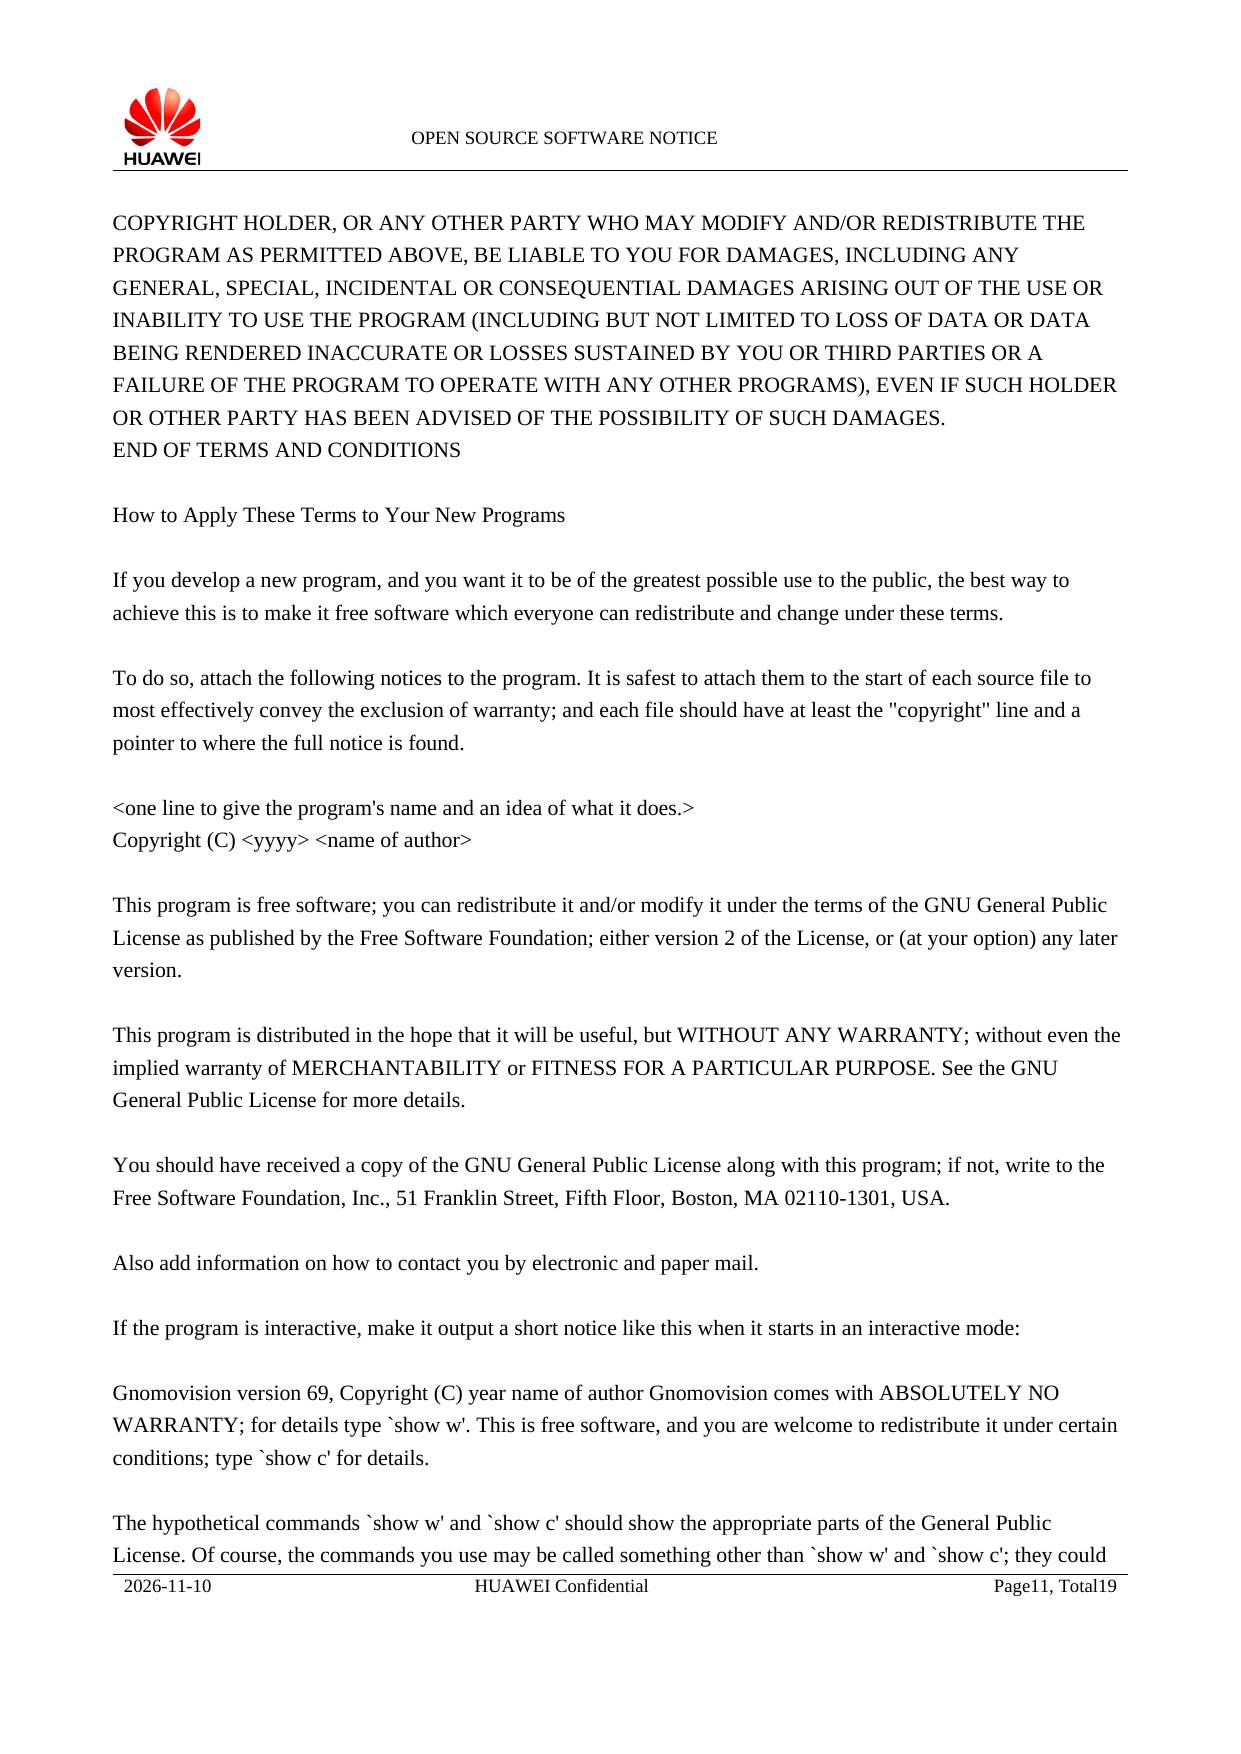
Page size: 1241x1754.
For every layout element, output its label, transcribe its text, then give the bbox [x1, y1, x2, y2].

picture [124, 88, 201, 165]
